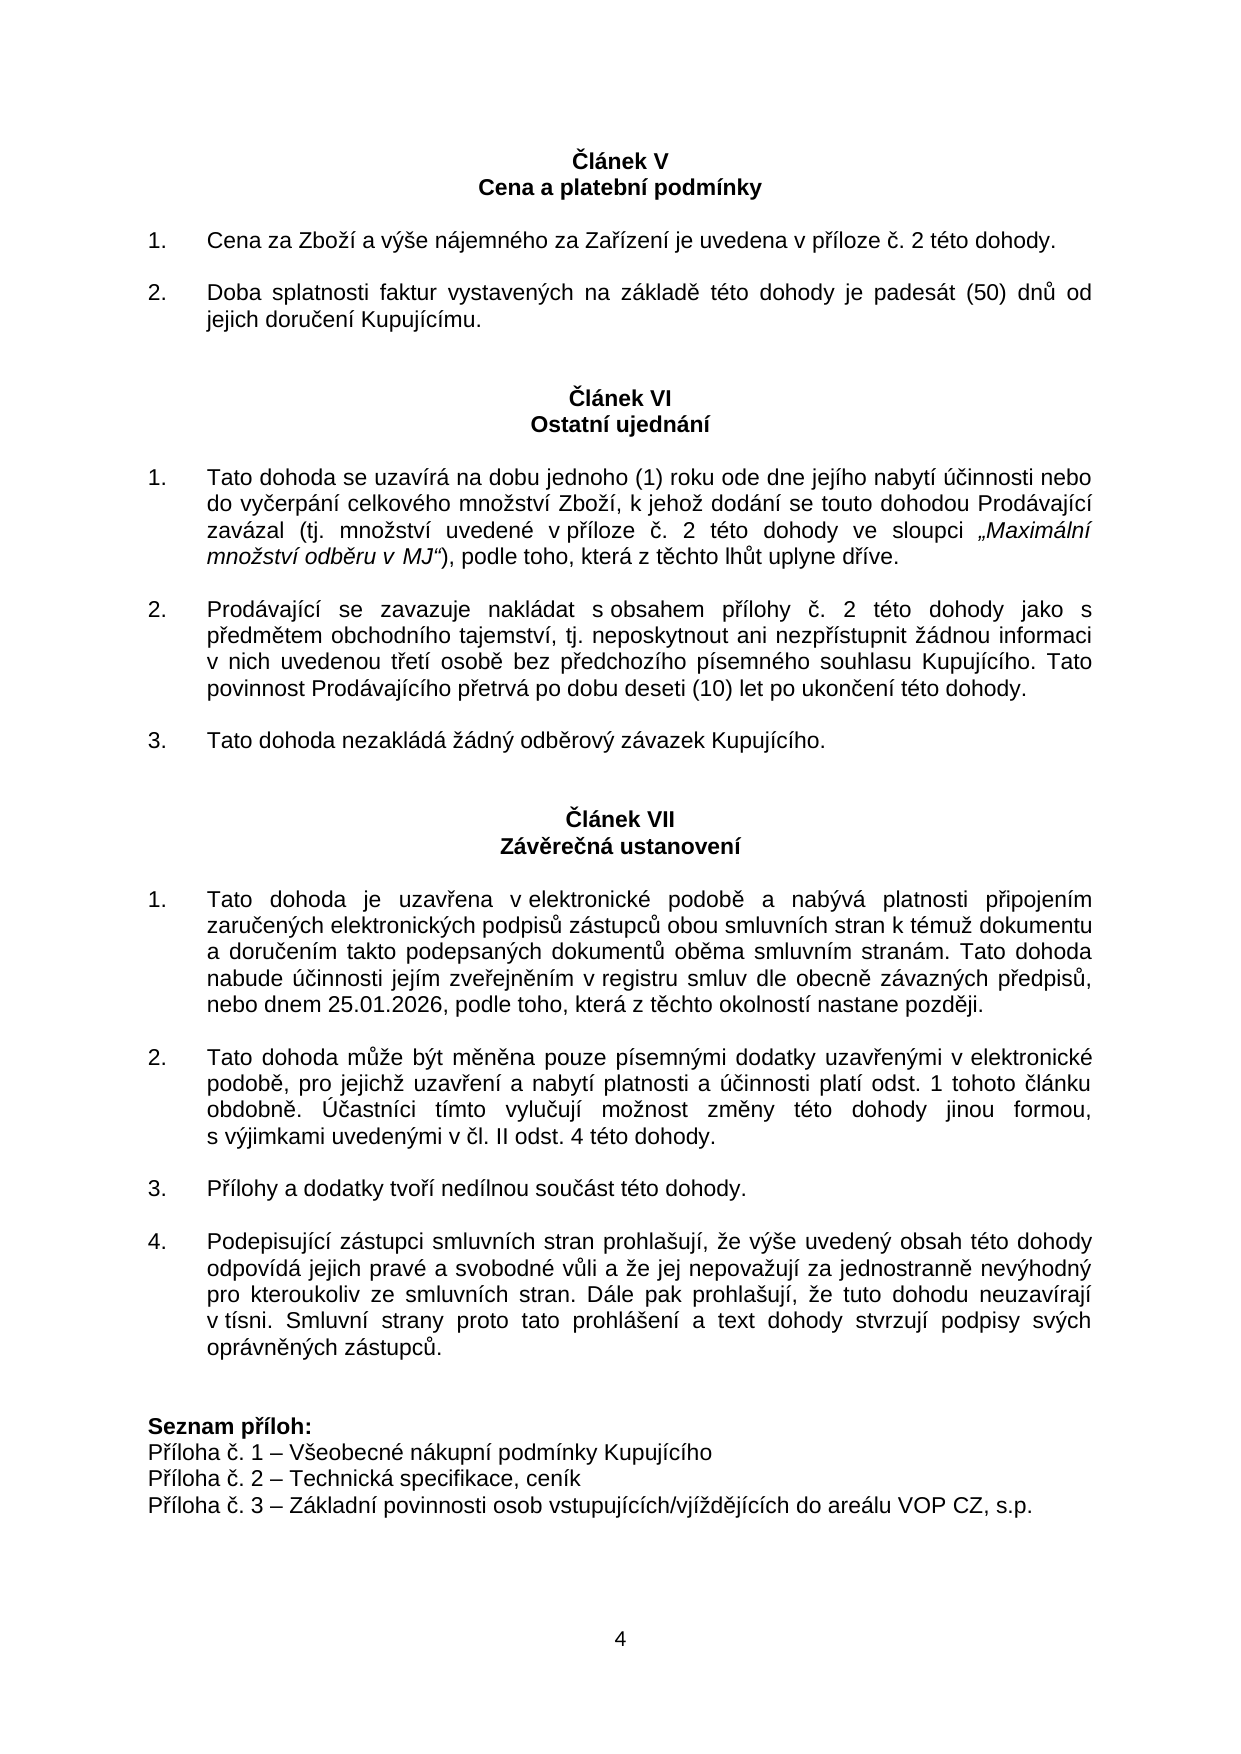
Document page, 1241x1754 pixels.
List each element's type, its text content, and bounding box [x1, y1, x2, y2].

text Cena a platební podmínky [148, 174, 1093, 200]
text Seznam příloh: [148, 1413, 1093, 1439]
text Článek VI [148, 385, 1093, 411]
text Článek VII [148, 806, 1093, 833]
list Doba splatnosti faktur vystavených na základě této dohody je padesát (50) dnů od jejich doručení Kupujícímu. [148, 279, 1093, 332]
text Článek V [148, 148, 1093, 174]
text Ostatní ujednání [148, 411, 1093, 437]
text Příloha č. 2 – Technická specifikace, ceník [148, 1465, 1093, 1492]
list Tato dohoda je uzavřena v elektronické podobě a nabývá platnosti připojením zaručených elektronických podpisů zástupců obou smluvních stran k témuž dokumentu a doručením takto podepsaných dokumentů oběma smluvním stranám. Tato dohoda nabude účinnosti jejím zveřejněním v registru smluv dle obecně závazných předpisů, nebo dnem 25.01.2026, podle toho, která z těchto okolností nastane později. [148, 886, 1093, 1017]
text Příloha č. 3 – Základní povinnosti osob vstupujících/vjíždějících do areálu VOP CZ, s.p. [148, 1492, 1093, 1518]
list Tato dohoda nezakládá žádný odběrový závazek Kupujícího. [148, 727, 1093, 754]
text Příloha č. 1 – Všeobecné nákupní podmínky Kupujícího [148, 1439, 1093, 1465]
list Podepisující zástupci smluvních stran prohlašují, že výše uvedený obsah této dohody odpovídá jejich pravé a svobodné vůli a že jej nepovažují za jednostranně nevýhodný pro kteroukoliv ze smluvních stran. Dále pak prohlašují, že tuto dohodu neuzavírají v tísni. Smluvní strany proto tato prohlášení a text dohody stvrzují podpisy svých oprávněných zástupců. [148, 1228, 1093, 1360]
list Přílohy a dodatky tvoří nedílnou součást této dohody. [148, 1175, 1093, 1202]
text Závěrečná ustanovení [148, 833, 1093, 859]
list Cena za Zboží a výše nájemného za Zařízení je uvedena v příloze č. 2 této dohody. [148, 227, 1093, 253]
list Tato dohoda se uzavírá na dobu jednoho (1) roku ode dne jejího nabytí účinnosti nebo do vyčerpání celkového množství Zboží, k jehož dodání se touto dohodou Prodávající zavázal (tj. množství uvedené v příloze č. 2 této dohody ve sloupci „Maximální množství odběru v MJ“), podle toho, která z těchto lhůt uplyne dříve. [148, 464, 1093, 569]
list Tato dohoda může být měněna pouze písemnými dodatky uzavřenými v elektronické podobě, pro jejichž uzavření a nabytí platnosti a účinnosti platí odst. 1 tohoto článku obdobně. Účastníci tímto vylučují možnost změny této dohody jinou formou, s výjimkami uvedenými v čl. II odst. 4 této dohody. [148, 1044, 1093, 1149]
list Prodávající se zavazuje nakládat s obsahem přílohy č. 2 této dohody jako s předmětem obchodního tajemství, tj. neposkytnout ani nezpřístupnit žádnou informaci v nich uvedenou třetí osobě bez předchozího písemného souhlasu Kupujícího. Tato povinnost Prodávajícího přetrvá po dobu deseti (10) let po ukončení této dohody. [148, 596, 1093, 701]
